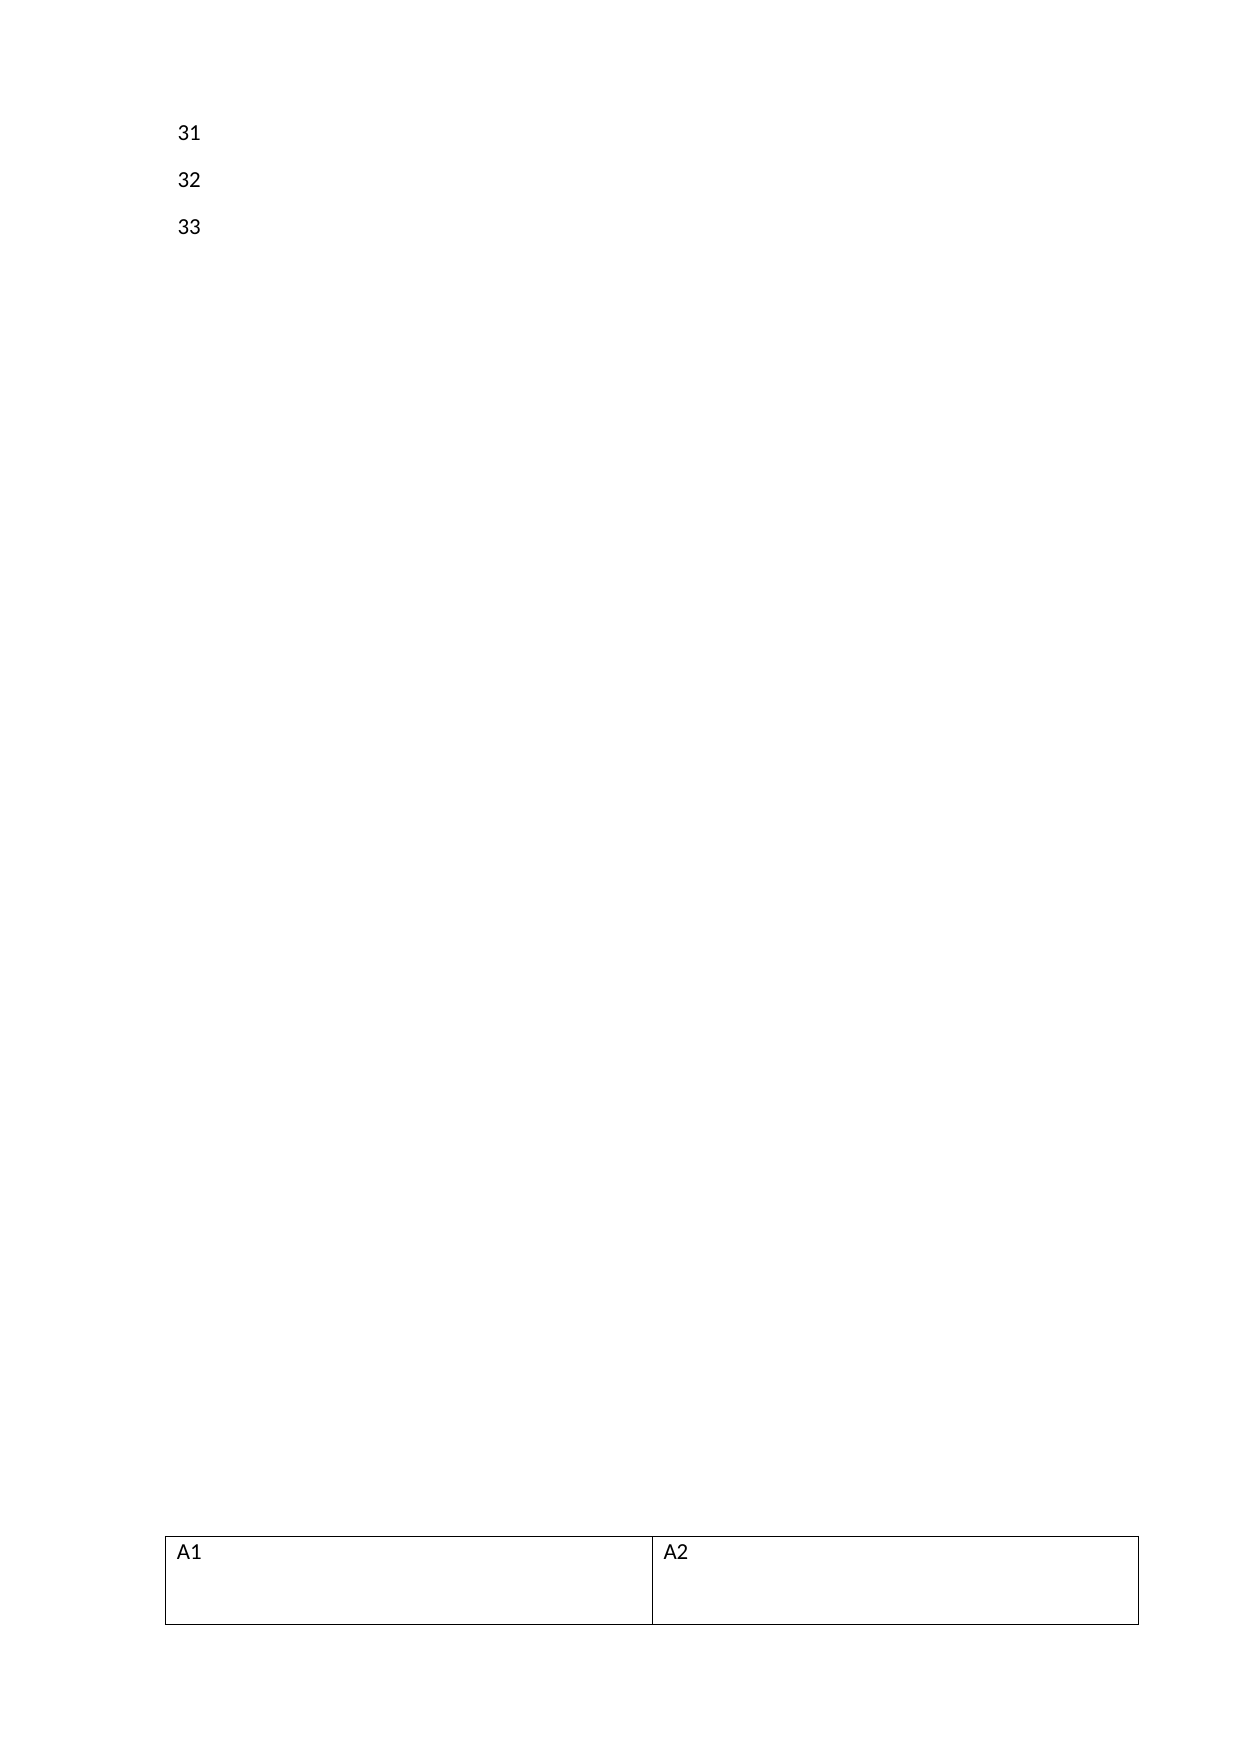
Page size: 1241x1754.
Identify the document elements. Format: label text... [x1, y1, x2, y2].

text 32 [177, 165, 1152, 193]
text 31 [177, 118, 1152, 146]
text 33 [177, 212, 1152, 240]
